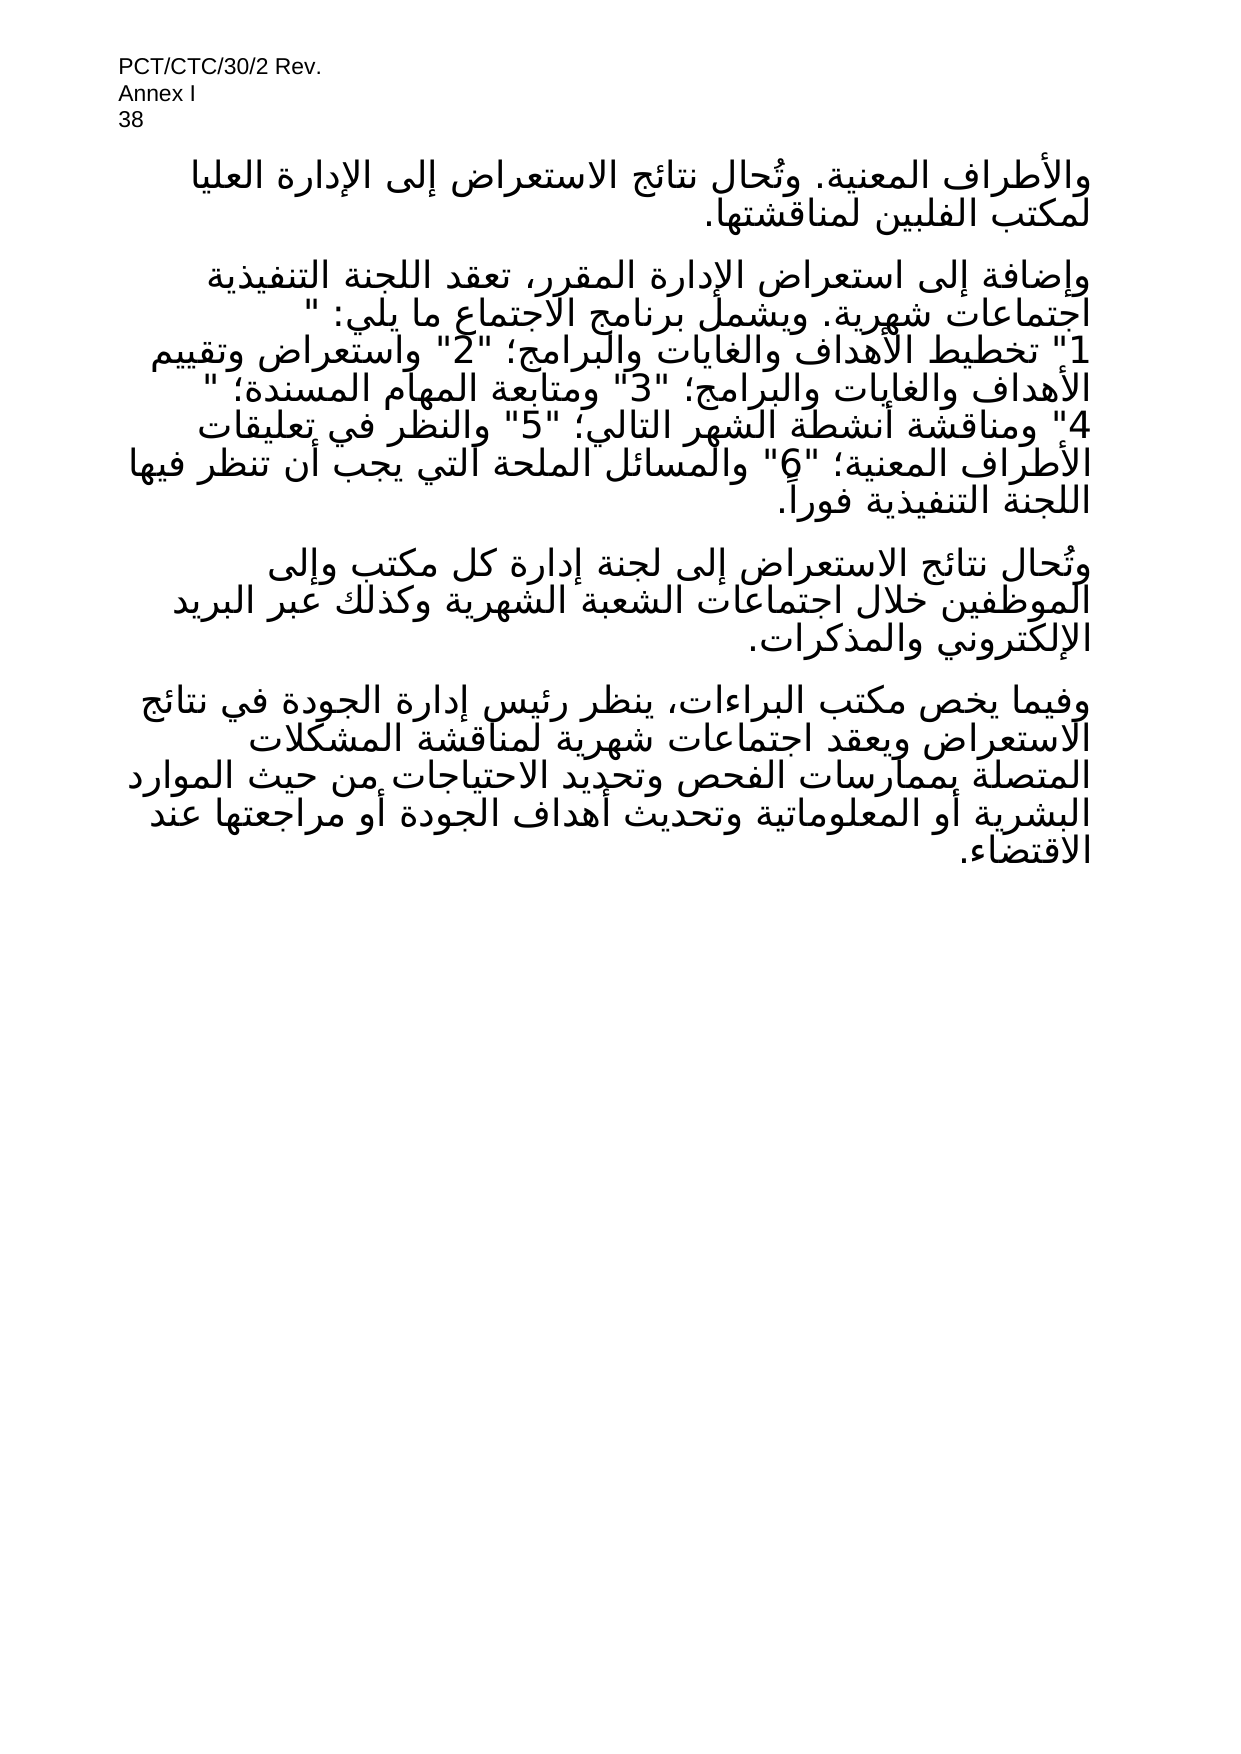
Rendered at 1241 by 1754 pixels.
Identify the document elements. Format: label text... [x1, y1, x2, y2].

text وفيما يخص مكتب البراءات، ينظر رئيس إدارة الجودة في نتائج الاستعراض ويعقد اجتماعات شهرية لمناقشة المشكلات المتصلة بممارسات الفحص وتحديد الاحتياجات من حيث الموارد البشرية أو المعلوماتية وتحديث أهداف الجودة أو مراجعتها عند الاقتضاء. [118, 683, 1092, 871]
text وإضافة إلى استعراض الإدارة المقرر، تعقد اللجنة التنفيذية اجتماعات شهرية. ويشمل برنامج الاجتماع ما يلي: "1" تخطيط الأهداف والغايات والبرامج؛ "2" واستعراض وتقييم الأهداف والغايات والبرامج؛ "3" ومتابعة المهام المسندة؛ "4" ومناقشة أنشطة الشهر التالي؛ "5" والنظر في تعليقات الأطراف المعنية؛ "6" والمسائل الملحة التي يجب أن تنظر فيها اللجنة التنفيذية فوراً. [118, 258, 1092, 521]
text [118, 158, 1092, 233]
text وتُحال نتائج الاستعراض إلى لجنة إدارة كل مكتب وإلى الموظفين خلال اجتماعات الشعبة الشهرية وكذلك عبر البريد الإلكتروني والمذكرات. [118, 546, 1092, 658]
